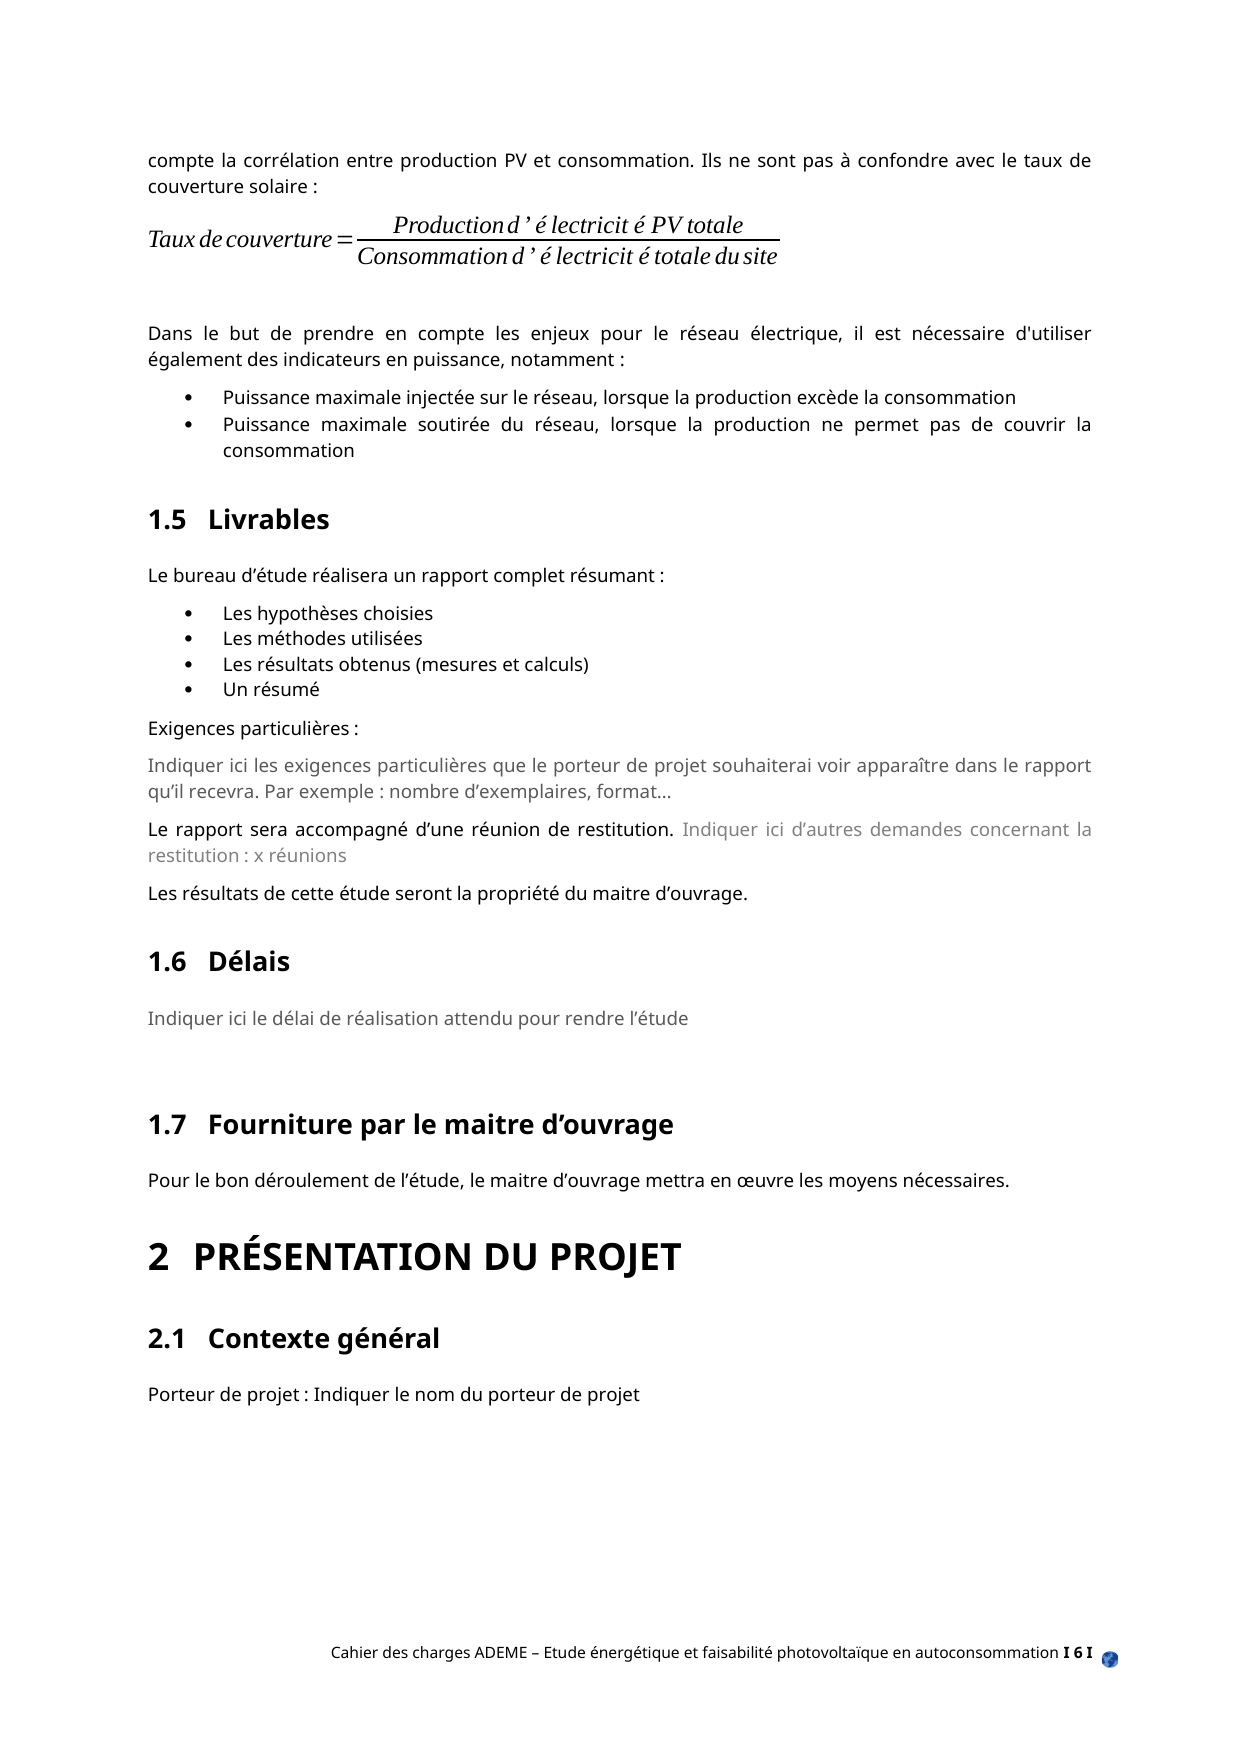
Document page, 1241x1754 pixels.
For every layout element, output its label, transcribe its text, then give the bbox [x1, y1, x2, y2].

list Les méthodes utilisées [185, 626, 1092, 651]
list Les hypothèses choisies [185, 600, 1092, 626]
list Les résultats obtenus (mesures et calculs) [185, 651, 1092, 677]
text Livrables [148, 500, 1092, 537]
text Fourniture par le maitre d’ouvrage [148, 1106, 1092, 1143]
text Contexte général [148, 1319, 1092, 1356]
text Pour le bon déroulement de l’étude, le maitre d’ouvrage mettra en œuvre les moyens nécessaires. [148, 1168, 1092, 1193]
list Puissance maximale injectée sur le réseau, lorsque la production excède la consommation [185, 384, 1092, 410]
text Dans le but de prendre en compte les enjeux pour le réseau électrique, il est nécessaire d'utiliser également des indicateurs en puissance, notamment : [148, 321, 1092, 372]
text Les résultats de cette étude seront la propriété du maitre d’ouvrage. [148, 880, 1092, 905]
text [148, 148, 1092, 199]
text Délais [148, 943, 1092, 980]
list Puissance maximale soutirée du réseau, lorsque la production ne permet pas de couvrir la consommation [185, 412, 1092, 463]
picture [1101, 1651, 1119, 1668]
text Porteur de projet : [148, 1381, 1092, 1407]
text Le rapport sera accompagné d’une réunion de restitution. [148, 816, 1092, 867]
subtitle Présentation du projet [148, 1231, 1092, 1282]
text Le bureau d’étude réalisera un rapport complet résumant : [148, 562, 1092, 588]
list Un résumé [185, 677, 1092, 702]
text Exigences particulières : [148, 715, 1092, 740]
